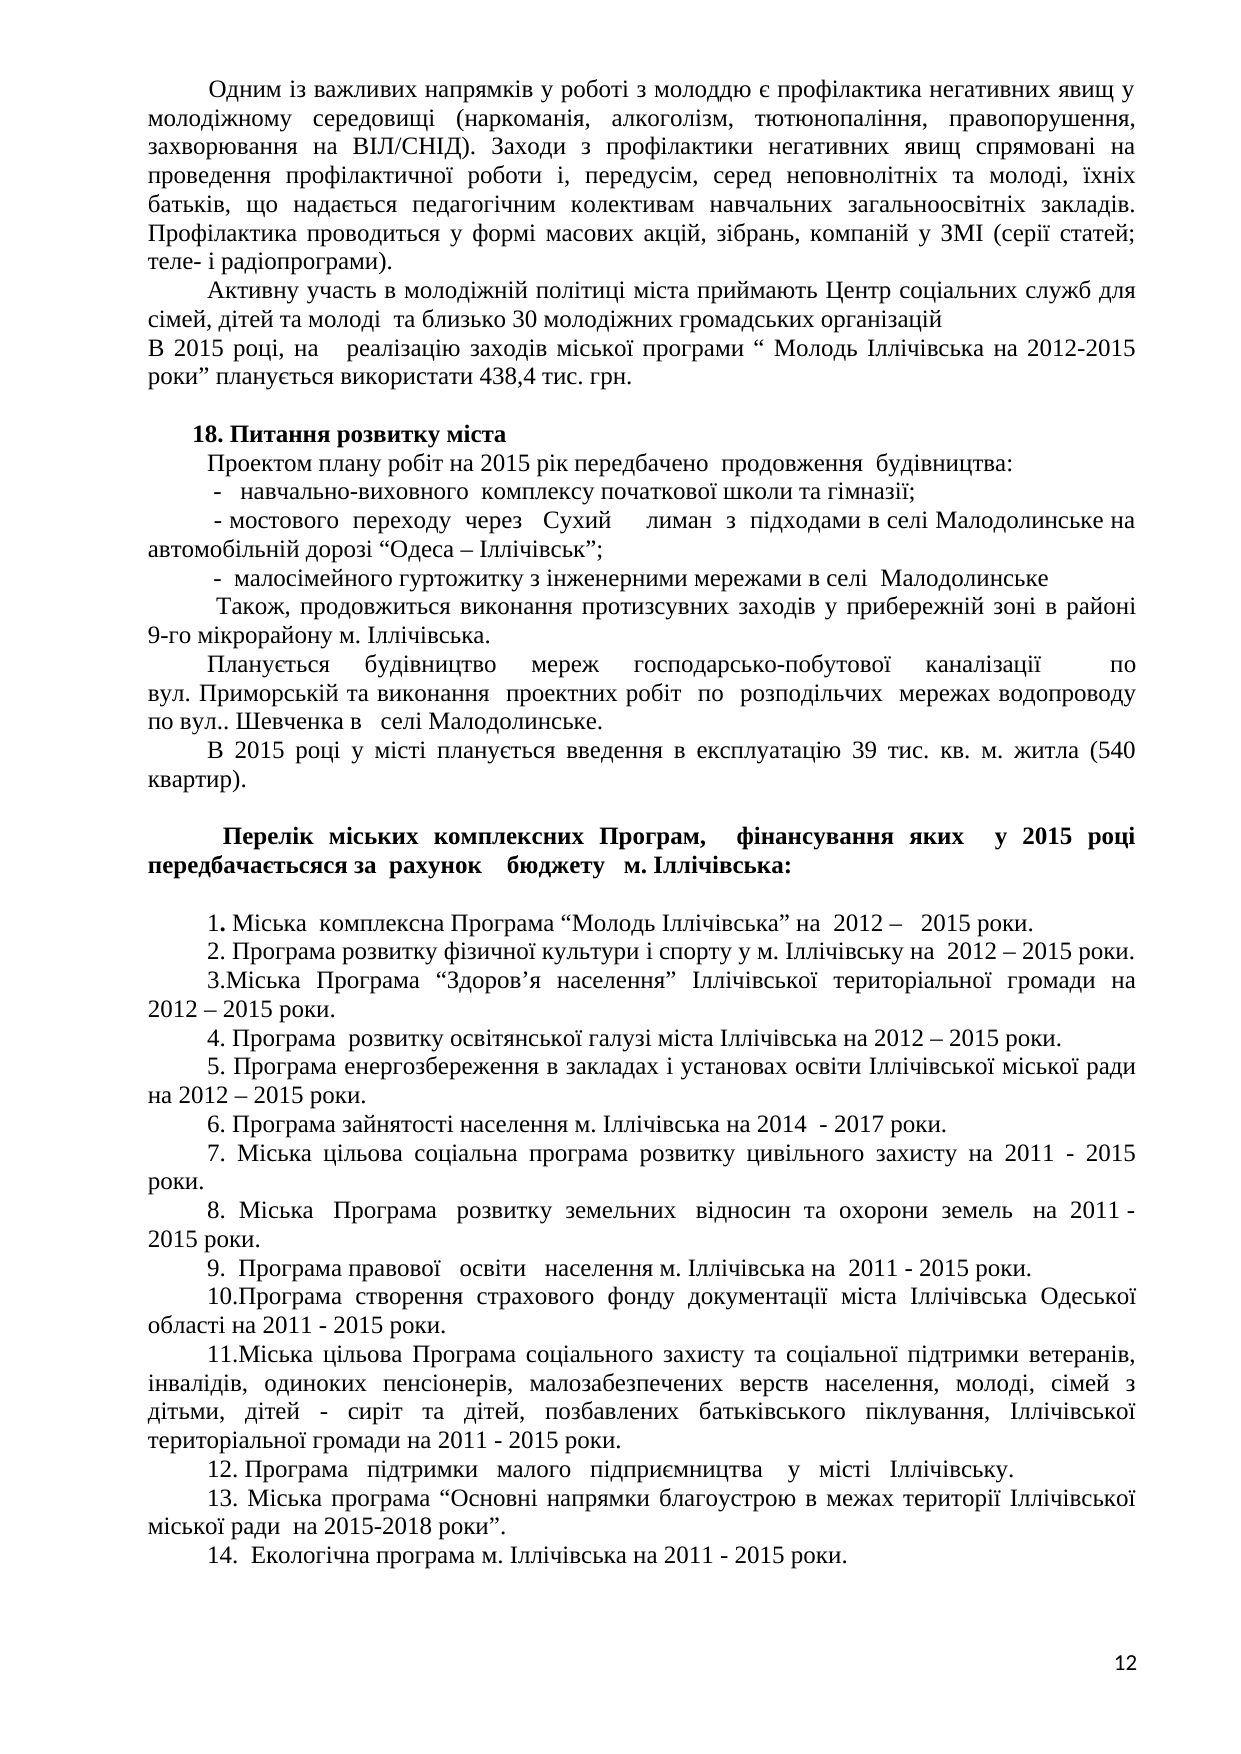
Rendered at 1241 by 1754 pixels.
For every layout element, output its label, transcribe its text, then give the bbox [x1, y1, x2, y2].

text Активну участь в молодіжній політиці міста приймають Центр соціальних служб для сімей, дітей та молоді та близько 30 молодіжних громадських організацій [148, 275, 1137, 333]
text 8. Міська Програма розвитку земельних відносин та охорони земель на 2011 - 2015 роки. [148, 1195, 1137, 1253]
text 9. Програма правової освіти населення м. Іллічівська на 2011 - 2015 роки. [148, 1253, 1137, 1281]
text 6. Програма зайнятості населення м. Іллічівська на 2014 - 2017 роки. [148, 1109, 1137, 1138]
text - навчально-виховного комплексу початкової школи та гімназії; [148, 476, 1137, 505]
text Проектом плану робіт на 2015 рік передбачено продовження будівництва: [148, 448, 1137, 476]
text Планується будівництво мереж господарсько-побутової каналізації по вул. Приморській та виконання проектних робіт по розподільчих мережах водопроводу по вул.. Шевченка в селі Малодолинське. [148, 649, 1137, 735]
text 5. Програма енергозбереження в закладах і установах освіти Іллічівської міської ради на 2012 – 2015 роки. [148, 1051, 1137, 1109]
text 11.Міська цільова Програма соціального захисту та соціальної підтримки ветеранів, інвалідів, одиноких пенсіонерів, малозабезпечених верств населення, молоді, сімей з дітьми, дітей - сиріт та дітей, позбавлених батьківського піклування, Іллічівської територіальної громади на 2011 - 2015 роки. [148, 1339, 1137, 1454]
text В 2015 році, на реалізацію заходів міської програми “ Молодь Іллічівська на 2012-2015 роки” планується використати 438,4 тис. грн. [148, 333, 1137, 390]
text 10.Програма створення страхового фонду документації міста Іллічівська Одеської області на 2011 - 2015 роки. [148, 1281, 1137, 1339]
text Одним із важливих напрямків у роботі з молоддю є профілактика негативних явищ у молодіжному середовищі (наркоманія, алкоголізм, тютюнопаління, правопорушення, захворювання на ВІЛ/СНІД). Заходи з профілактики негативних явищ спрямовані на проведення профілактичної роботи і, передусім, серед неповнолітніх та молоді, їхніх батьків, що надається педагогічним колективам навчальних загальноосвітніх закладів. Профілактика проводиться у формі масових акцій, зібрань, компаній у ЗМІ (серії статей; теле- і радіопрограми). [148, 74, 1137, 275]
text 1. Міська комплексна Програма “Молодь Іллічівська” на 2012 – 2015 роки. [148, 908, 1137, 936]
text 4. Програма розвитку освітянської галузі міста Іллічівська на 2012 – 2015 роки. [148, 1023, 1137, 1051]
text Також, продовжиться виконання протизсувних заходів у прибережній зоні в районі 9-го мікрорайону м. Іллічівська. [148, 591, 1137, 649]
text - малосімейного гуртожитку з інженерними мережами в селі Малодолинське [148, 563, 1137, 591]
text 7. Міська цільова соціальна програма розвитку цивільного захисту на 2011 - 2015 роки. [148, 1138, 1137, 1195]
text 2. Програма розвитку фізичної культури і спорту у м. Іллічівську на 2012 – 2015 роки. [148, 936, 1137, 965]
text 12. Програма підтримки малого підприємництва у місті Іллічівську. [148, 1454, 1137, 1483]
text 3.Міська Програма “Здоров’я населення” Іллічівської територіальної громади на 2012 – 2015 роки. [148, 965, 1137, 1023]
text В 2015 році у місті планується введення в експлуатацію 39 тис. кв. м. житла (540 квартир). [148, 735, 1137, 793]
text - мостового переходу через Сухий лиман з підходами в селі Малодолинське на автомобільній дорозі “Одеса – Іллічівськ”; [148, 505, 1137, 563]
text 18. Питання розвитку міста [148, 419, 1137, 448]
text 13. Міська програма “Основні напрямки благоустрою в межах території Іллічівської міської ради на 2015-2018 роки”. [148, 1483, 1137, 1540]
text 14. Екологічна програма м. Іллічівська на 2011 - 2015 роки. [148, 1540, 1137, 1569]
text Перелік міських комплексних Програм, фінансування яких у 2015 році передбачаєтьсяся за рахунок бюджету м. Іллічівська: [148, 821, 1137, 879]
